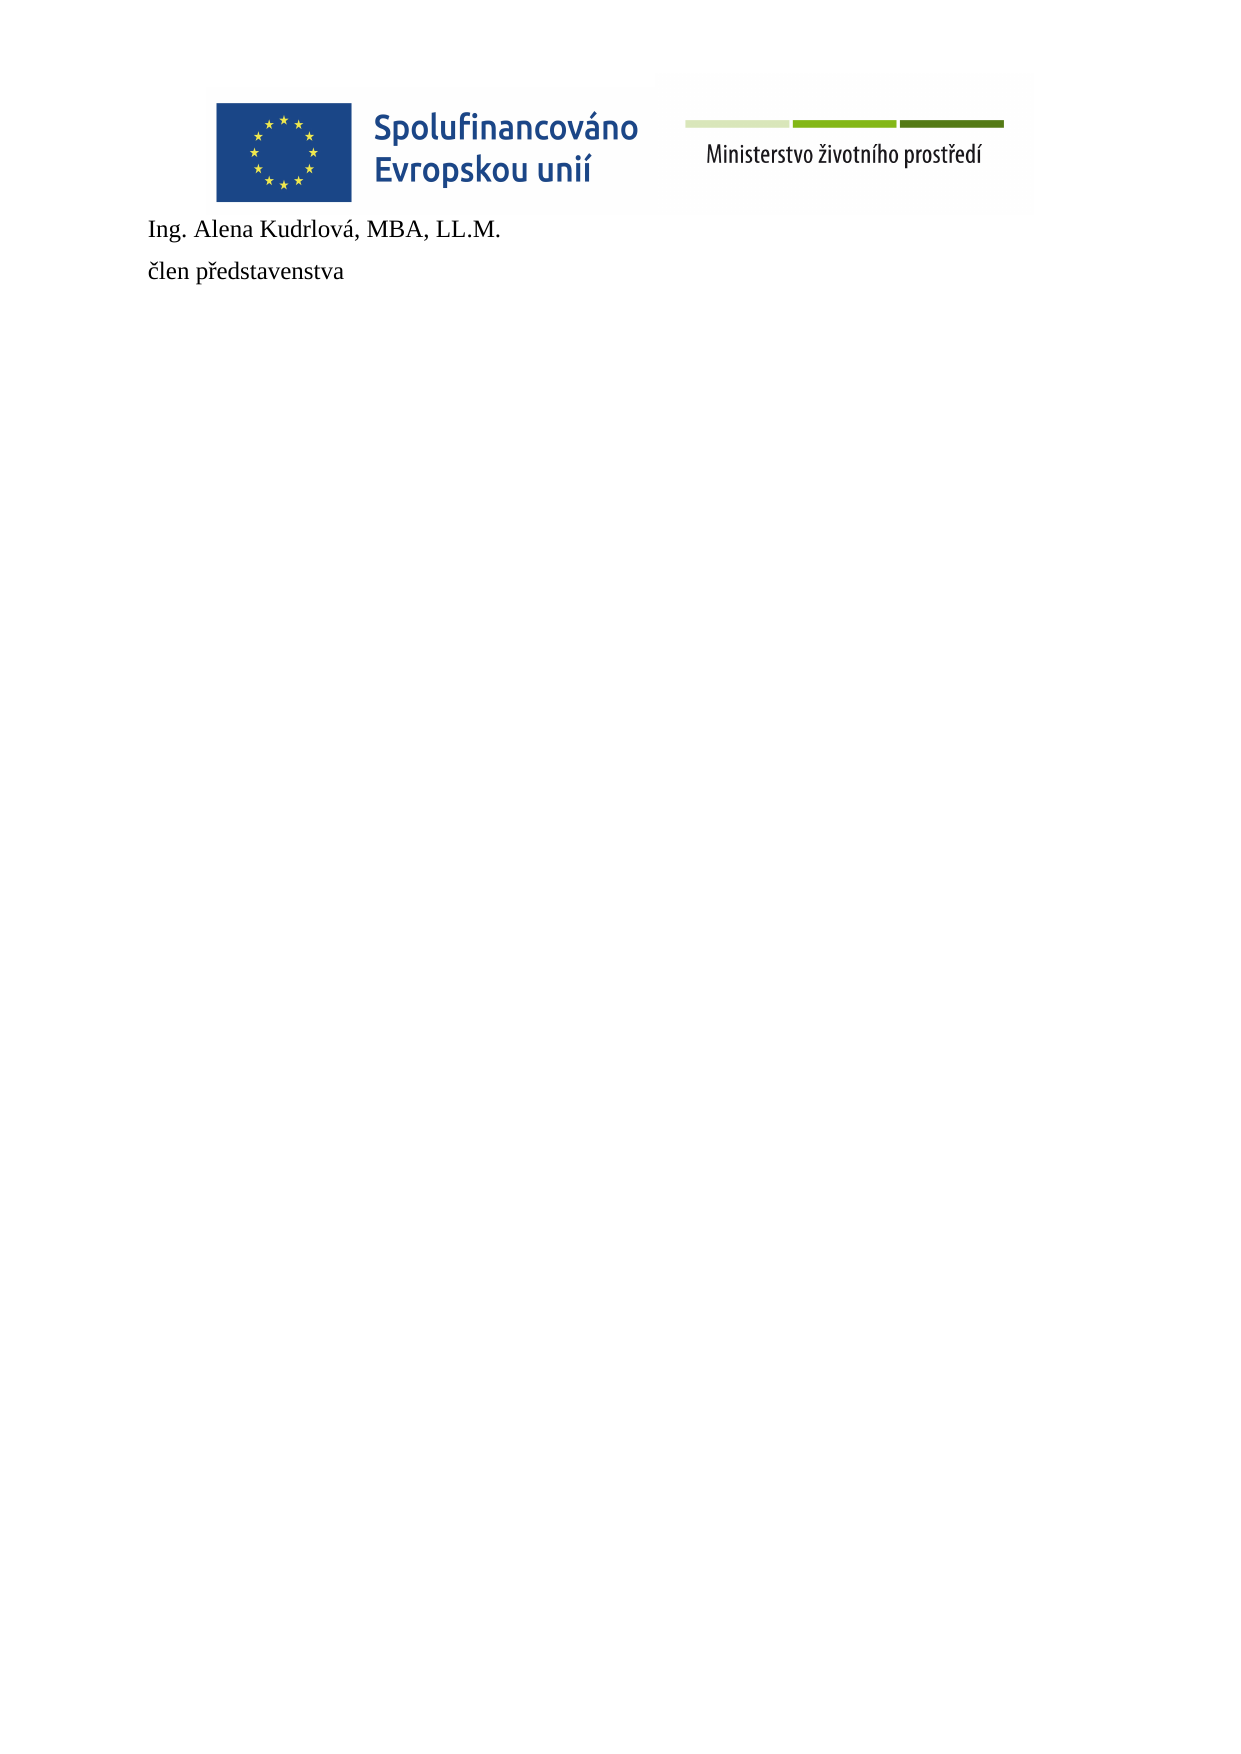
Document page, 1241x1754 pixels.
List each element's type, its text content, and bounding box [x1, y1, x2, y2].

picture [206, 73, 1035, 215]
text Ing. Alena Kudrlová, MBA, LL.M. [148, 214, 1093, 243]
text člen představenstva [148, 256, 1093, 284]
